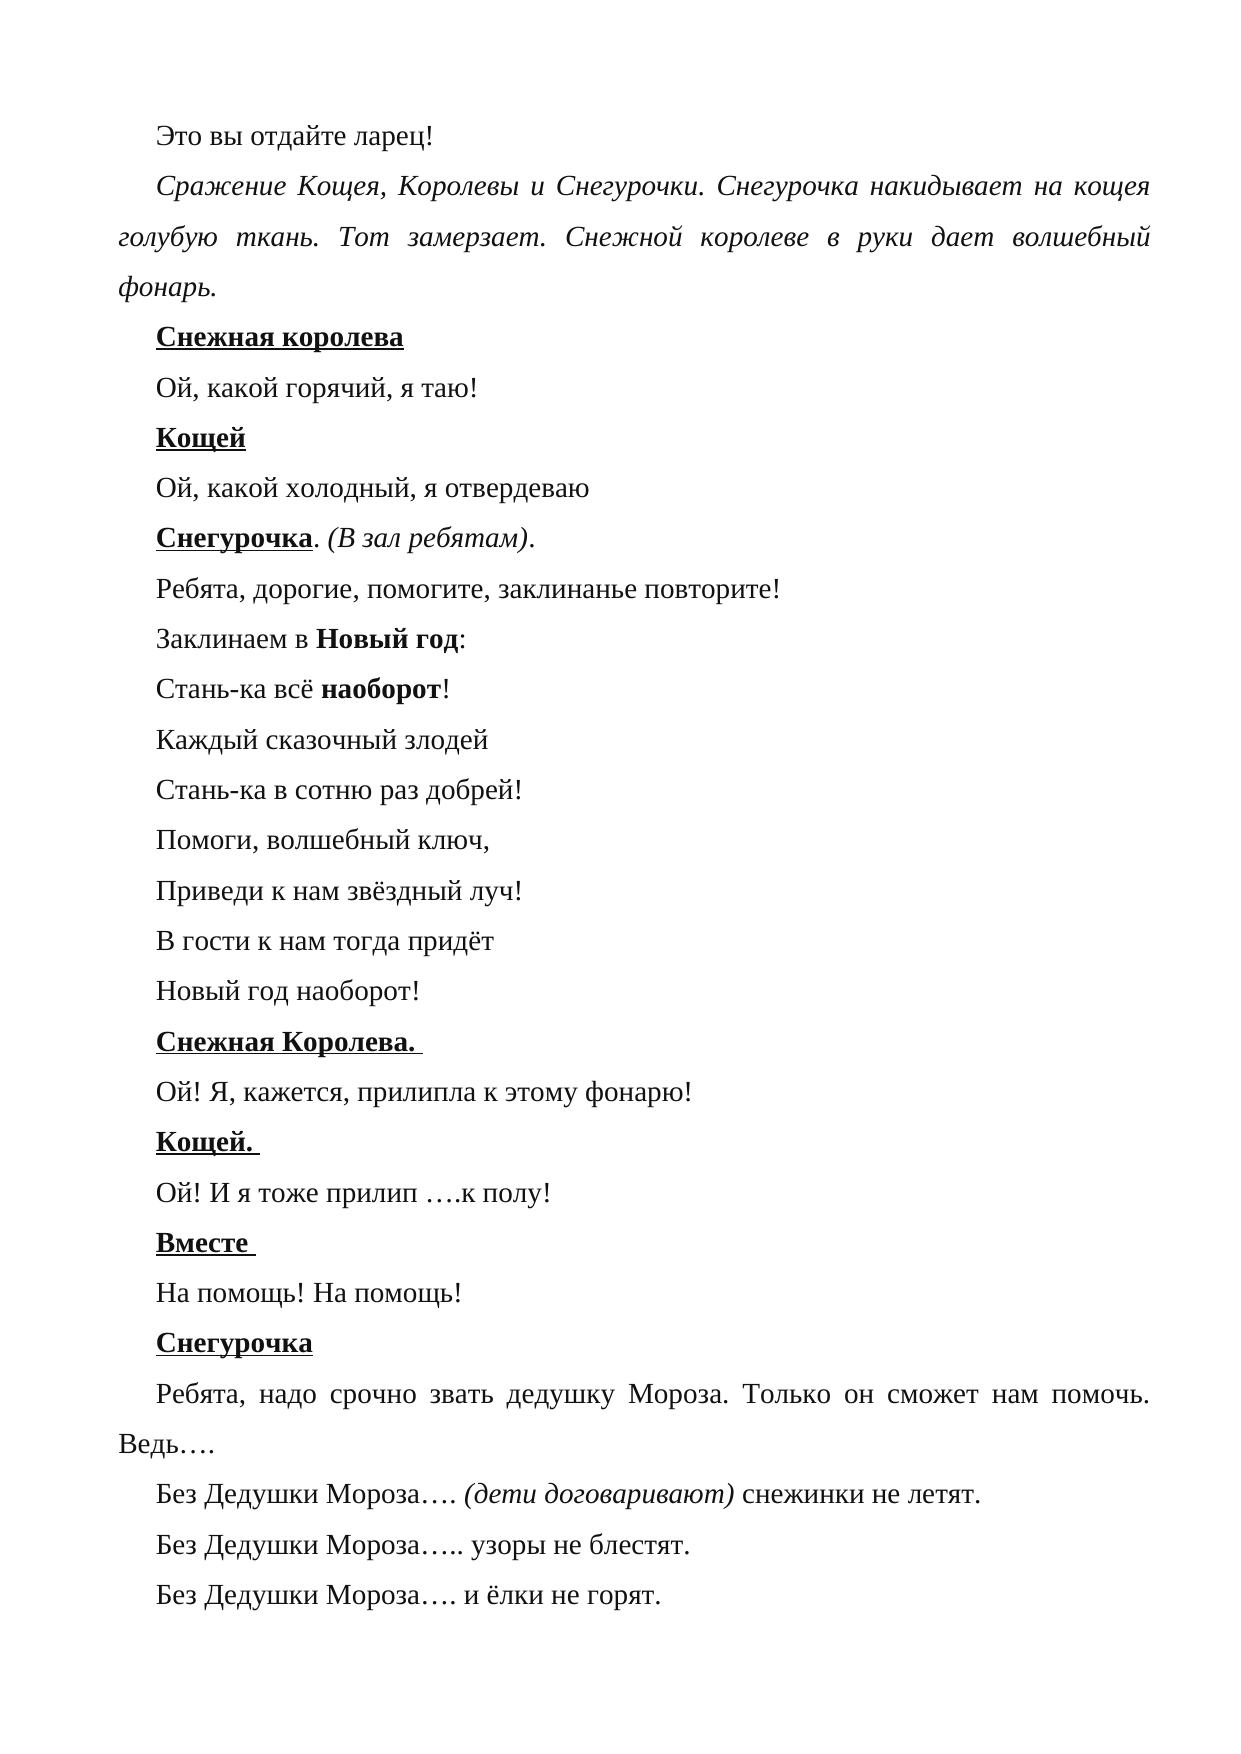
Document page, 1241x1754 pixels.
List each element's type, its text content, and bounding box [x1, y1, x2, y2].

text Ой, какой горячий, я таю! [118, 370, 1152, 403]
text Ребята, дорогие, помогите, заклинанье повторите! [118, 571, 1152, 604]
text Приведи к нам звёздный луч! [118, 873, 1152, 906]
text Ой! Я, кажется, прилипла к этому фонарю! [118, 1074, 1152, 1108]
text Без Дедушки Мороза….. узоры не блестят. [118, 1527, 1152, 1560]
text Заклинаем в Новый год: [118, 621, 1152, 655]
text Стань-ка всё наоборот! [118, 672, 1152, 705]
text Каждый сказочный злодей [118, 722, 1152, 755]
text Кощей. [118, 1124, 1152, 1158]
text Помоги, волшебный ключ, [118, 822, 1152, 856]
text Сражение Кощея, Королевы и Снегурочки. Снегурочка накидывает на кощея голубую ткань. Тот замерзает. Снежной королеве в руки дает волшебный фонарь. [118, 168, 1152, 303]
text Стань-ка в сотню раз добрей! [118, 772, 1152, 806]
text Вместе [118, 1225, 1152, 1258]
text Снегурочка. (В зал ребятам). [118, 521, 1152, 554]
text Снежная королева [118, 319, 1152, 353]
text Ой! И я тоже прилип ….к полу! [118, 1175, 1152, 1208]
text Снежная Королева. [118, 1024, 1152, 1057]
text Ребята, надо срочно звать дедушку Мороза. Только он сможет нам помочь. Ведь…. [118, 1376, 1152, 1460]
text Без Дедушки Мороза…. (дети договаривают) снежинки не летят. [118, 1477, 1152, 1510]
text Это вы отдайте ларец! [118, 118, 1152, 152]
text В гости к нам тогда придёт [118, 923, 1152, 957]
text Без Дедушки Мороза…. и ёлки не горят. [118, 1577, 1152, 1611]
text Ой, какой холодный, я отвердеваю [118, 470, 1152, 504]
text Новый год наоборот! [118, 973, 1152, 1007]
text На помощь! На помощь! [118, 1275, 1152, 1309]
text Кощей [118, 420, 1152, 453]
text Снегурочка [118, 1326, 1152, 1359]
